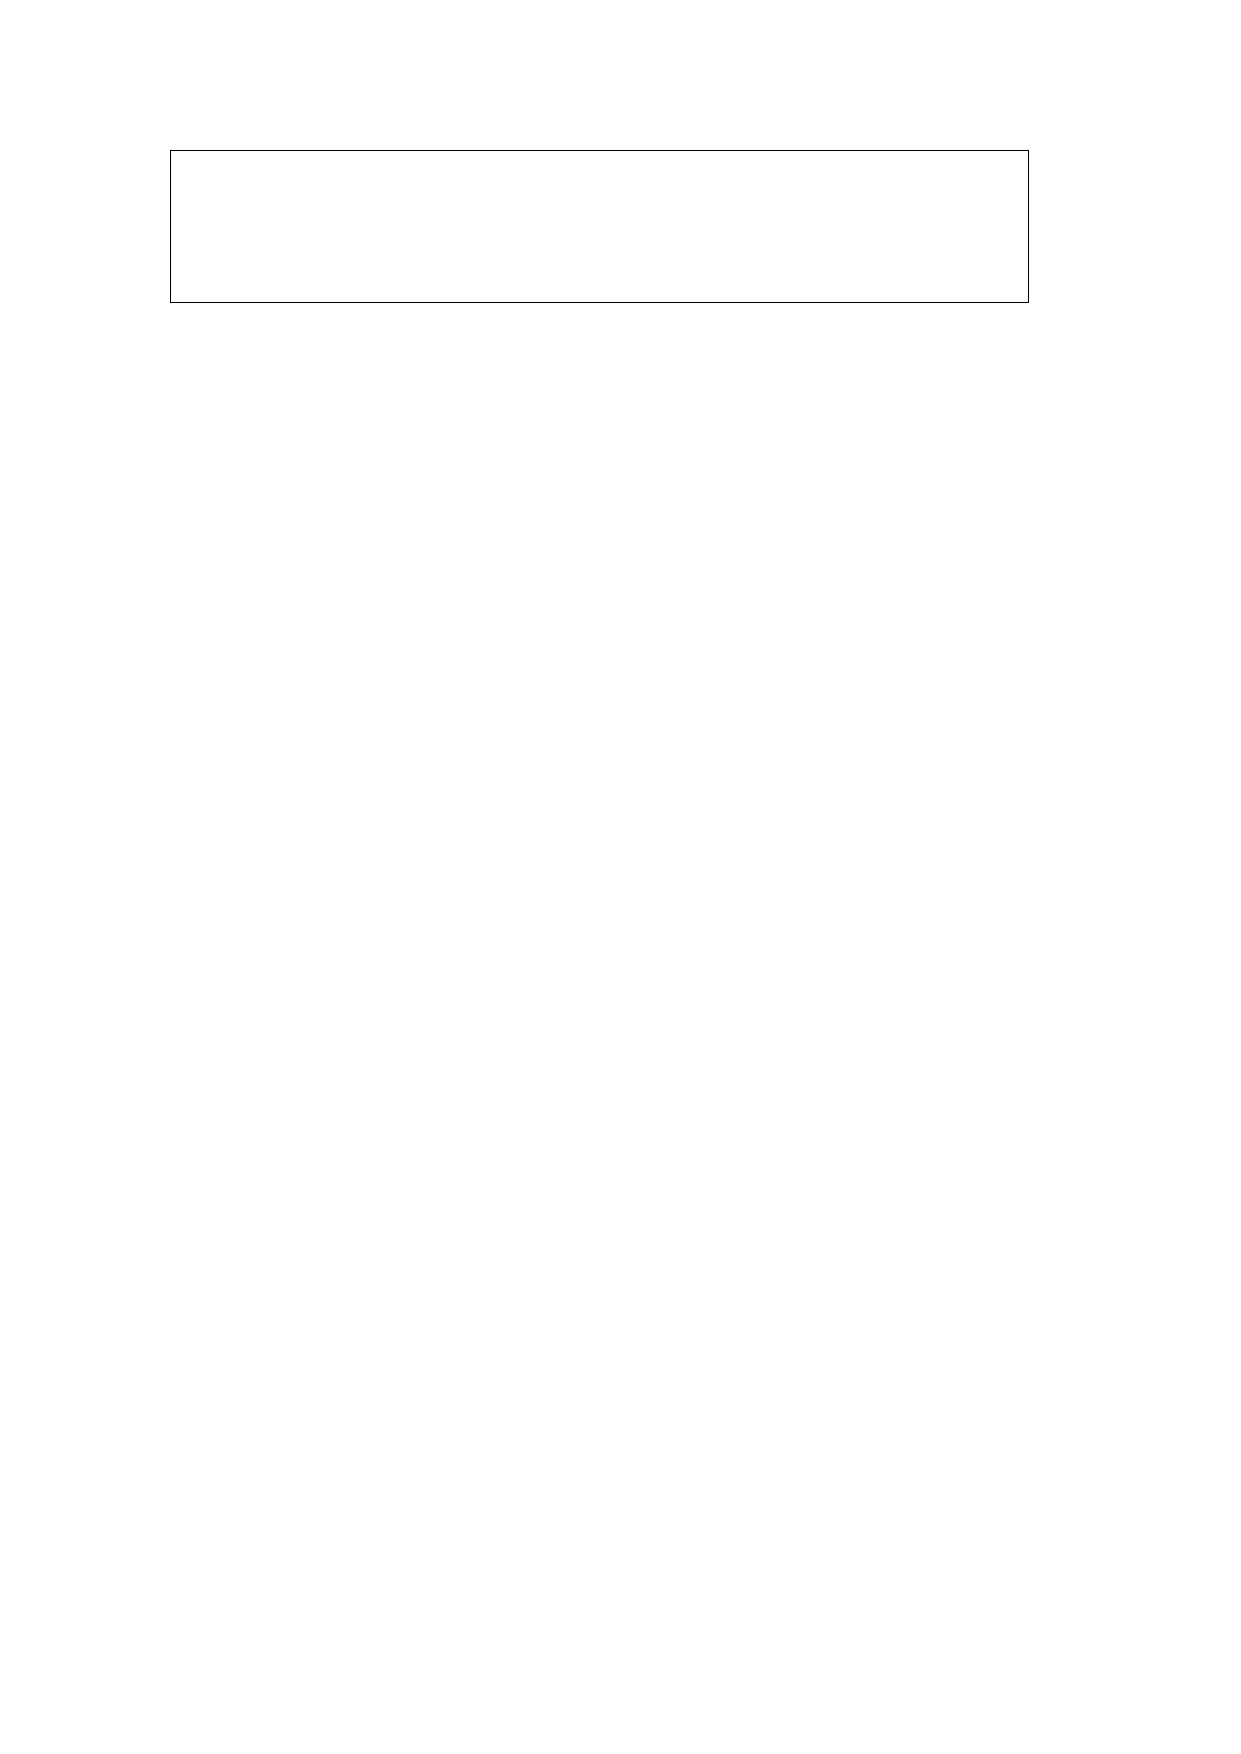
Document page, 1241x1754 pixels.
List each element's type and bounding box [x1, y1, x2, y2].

table_cell [171, 151, 1028, 302]
